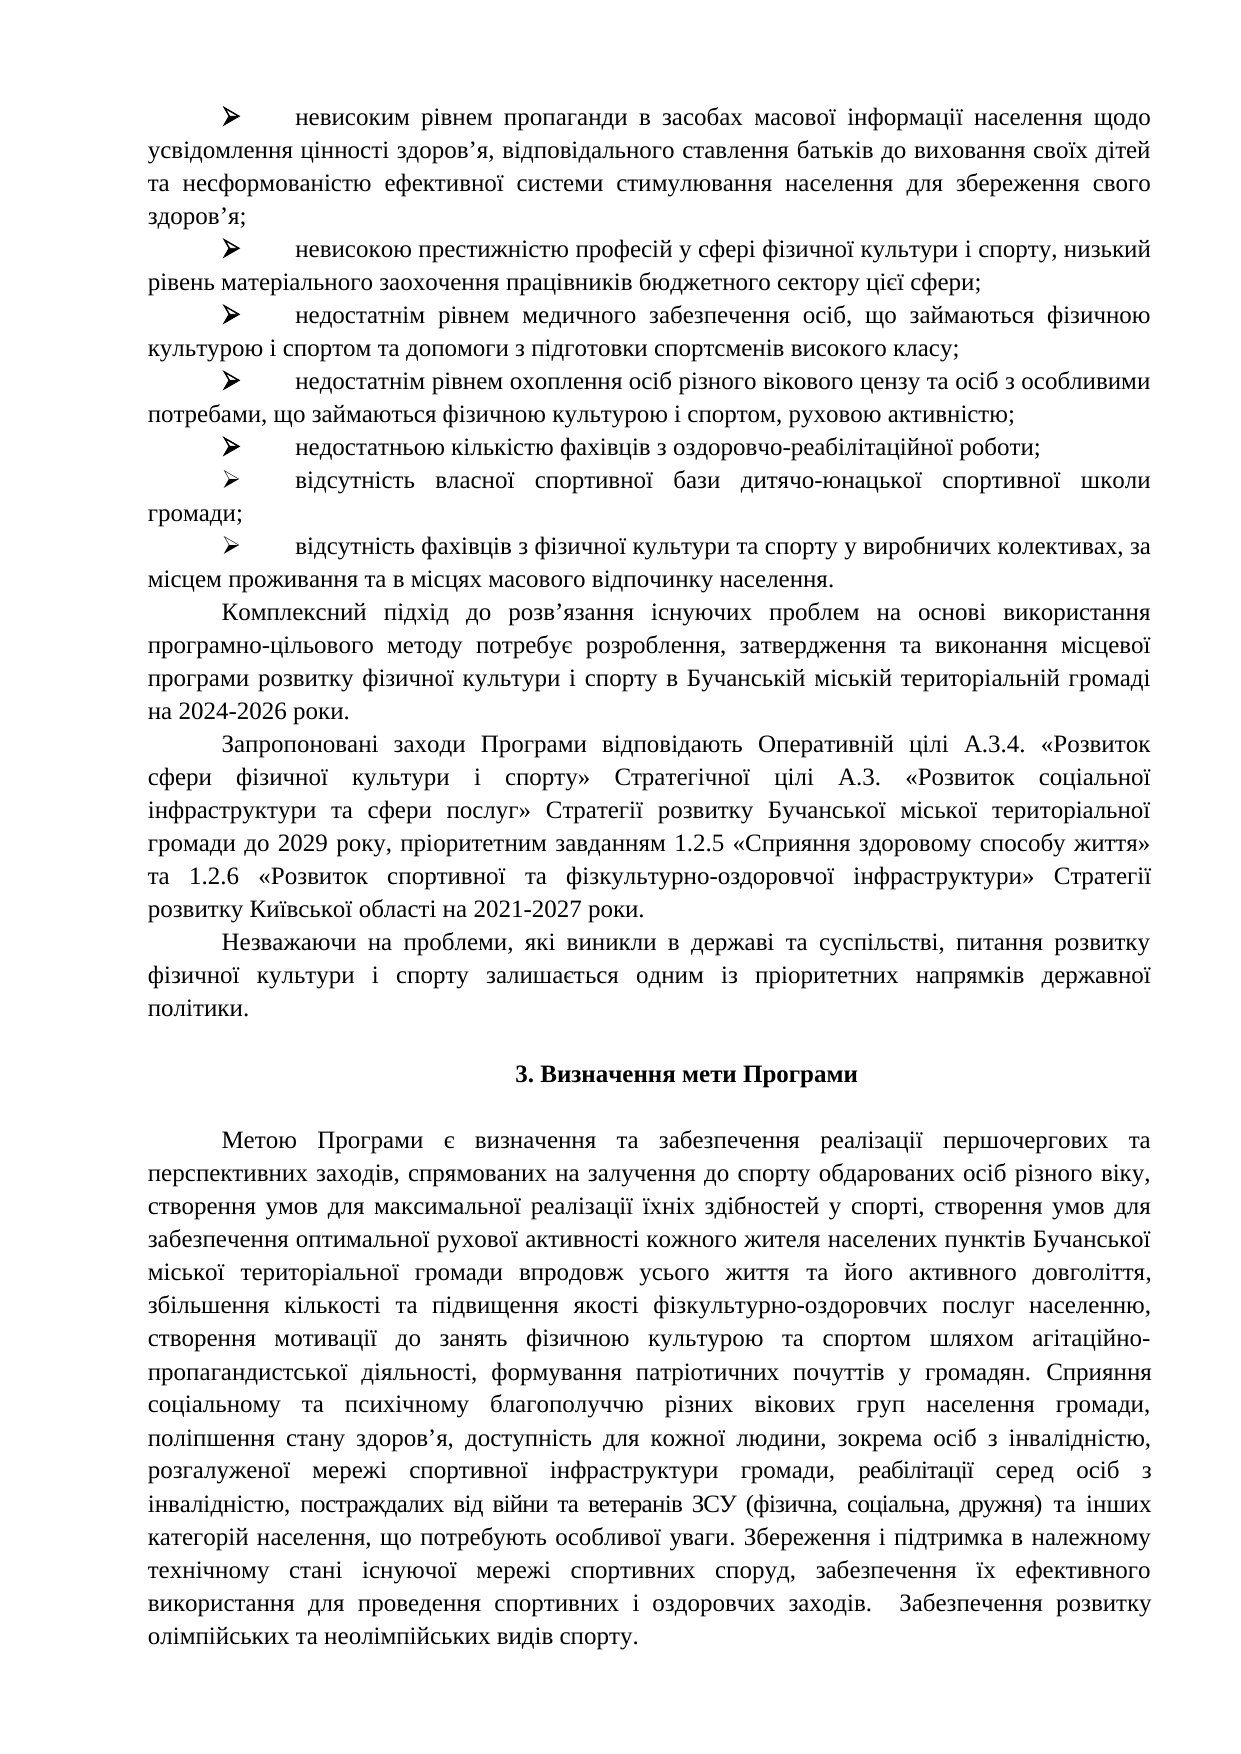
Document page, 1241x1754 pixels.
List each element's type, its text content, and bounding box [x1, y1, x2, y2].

text Метою Програми є визначення та забезпечення реалізації першочергових та перспективних заходів, спрямованих на залучення до спорту обдарованих осіб різного віку, створення умов для максимальної реалізації їхніх здібностей у спорті, створення умов для забезпечення оптимальної рухової активності кожного жителя населених пунктів Бучанської міської територіальної громади впродовж усього життя та його активного довголіття, збільшення кількості та підвищення якості фізкультурно-оздоровчих послуг населенню, створення мотивації до занять фізичною культурою та спортом шляхом агітаційно-пропагандистської діяльності, формування патріотичних почуттів у громадян. Сприяння соціальному та психічному благополуччю різних вікових груп населення громади, поліпшення стану здоров’я, доступність для кожної людини, зокрема осіб з інвалідністю, розгалуженої мережі спортивної інфраструктури громади, реабілітації серед осіб з інвалідністю, постраждалих від війни та ветеранів ЗСУ (фізична, соціальна, дружня) та інших категорій населення, що потребують особливої уваги. Збереження і підтримка в належному технічному стані існуючої мережі спортивних споруд, забезпечення їх ефективного використання для проведення спортивних і оздоровчих заходів. Забезпечення розвитку олімпійських та неолімпійських видів спорту. [148, 1125, 1152, 1649]
list відсутність власної спортивної бази дитячо-юнацької спортивної школи громади; [148, 465, 1152, 527]
list недостатнім рівнем охоплення осіб різного вікового цензу та осіб з особливими потребами, що займаються фізичною культурою і спортом, руховою активністю; [148, 366, 1152, 428]
text Незважаючи на проблеми, які виникли в державі та суспільстві, питання розвитку фізичної культури і спорту залишається одним із пріоритетних напрямків державної політики. [148, 927, 1152, 1022]
list недостатньою кількістю фахівців з оздоровчо-реабілітаційної роботи; [148, 432, 1152, 461]
text 3. Визначення мети Програми [148, 1059, 1152, 1088]
list відсутність фахівців з фізичної культури та спорту у виробничих колективах, за місцем проживання та в місцях масового відпочинку населення. [148, 531, 1152, 593]
text Комплексний підхід до розв’язання існуючих проблем на основі використання програмно-цільового методу потребує розроблення, затвердження та виконання місцевої програми розвитку фізичної культури і спорту в Бучанській міській територіальній громаді на 2024-2026 роки. [148, 597, 1152, 725]
list невисоким рівнем пропаганди в засобах масової інформації населення щодо усвідомлення цінності здоров’я, відповідального ставлення батьків до виховання своїх дітей та несформованістю ефективної системи стимулювання населення для збереження свого здоров’я; [148, 102, 1152, 229]
list недостатнім рівнем медичного забезпечення осіб, що займаються фізичною культурою і спортом та допомоги з підготовки спортсменів високого класу; [148, 300, 1152, 362]
text Запропоновані заходи Програми відповідають Оперативній цілі А.3.4. «Розвиток сфери фізичної культури і спорту» Стратегічної цілі А.3. «Розвиток соціальної інфраструктури та сфери послуг» Стратегії розвитку Бучанської міської територіальної громади до 2029 року, пріоритетним завданням 1.2.5 «Сприяння здоровому способу життя» та 1.2.6 «Розвиток спортивної та фізкультурно-оздоровчої інфраструктури» Стратегії розвитку Київської області на 2021-2027 роки. [148, 729, 1152, 923]
list невисокою престижністю професій у сфері фізичної культури і спорту, низький рівень матеріального заохочення працівників бюджетного сектору цієї сфери; [148, 234, 1152, 296]
